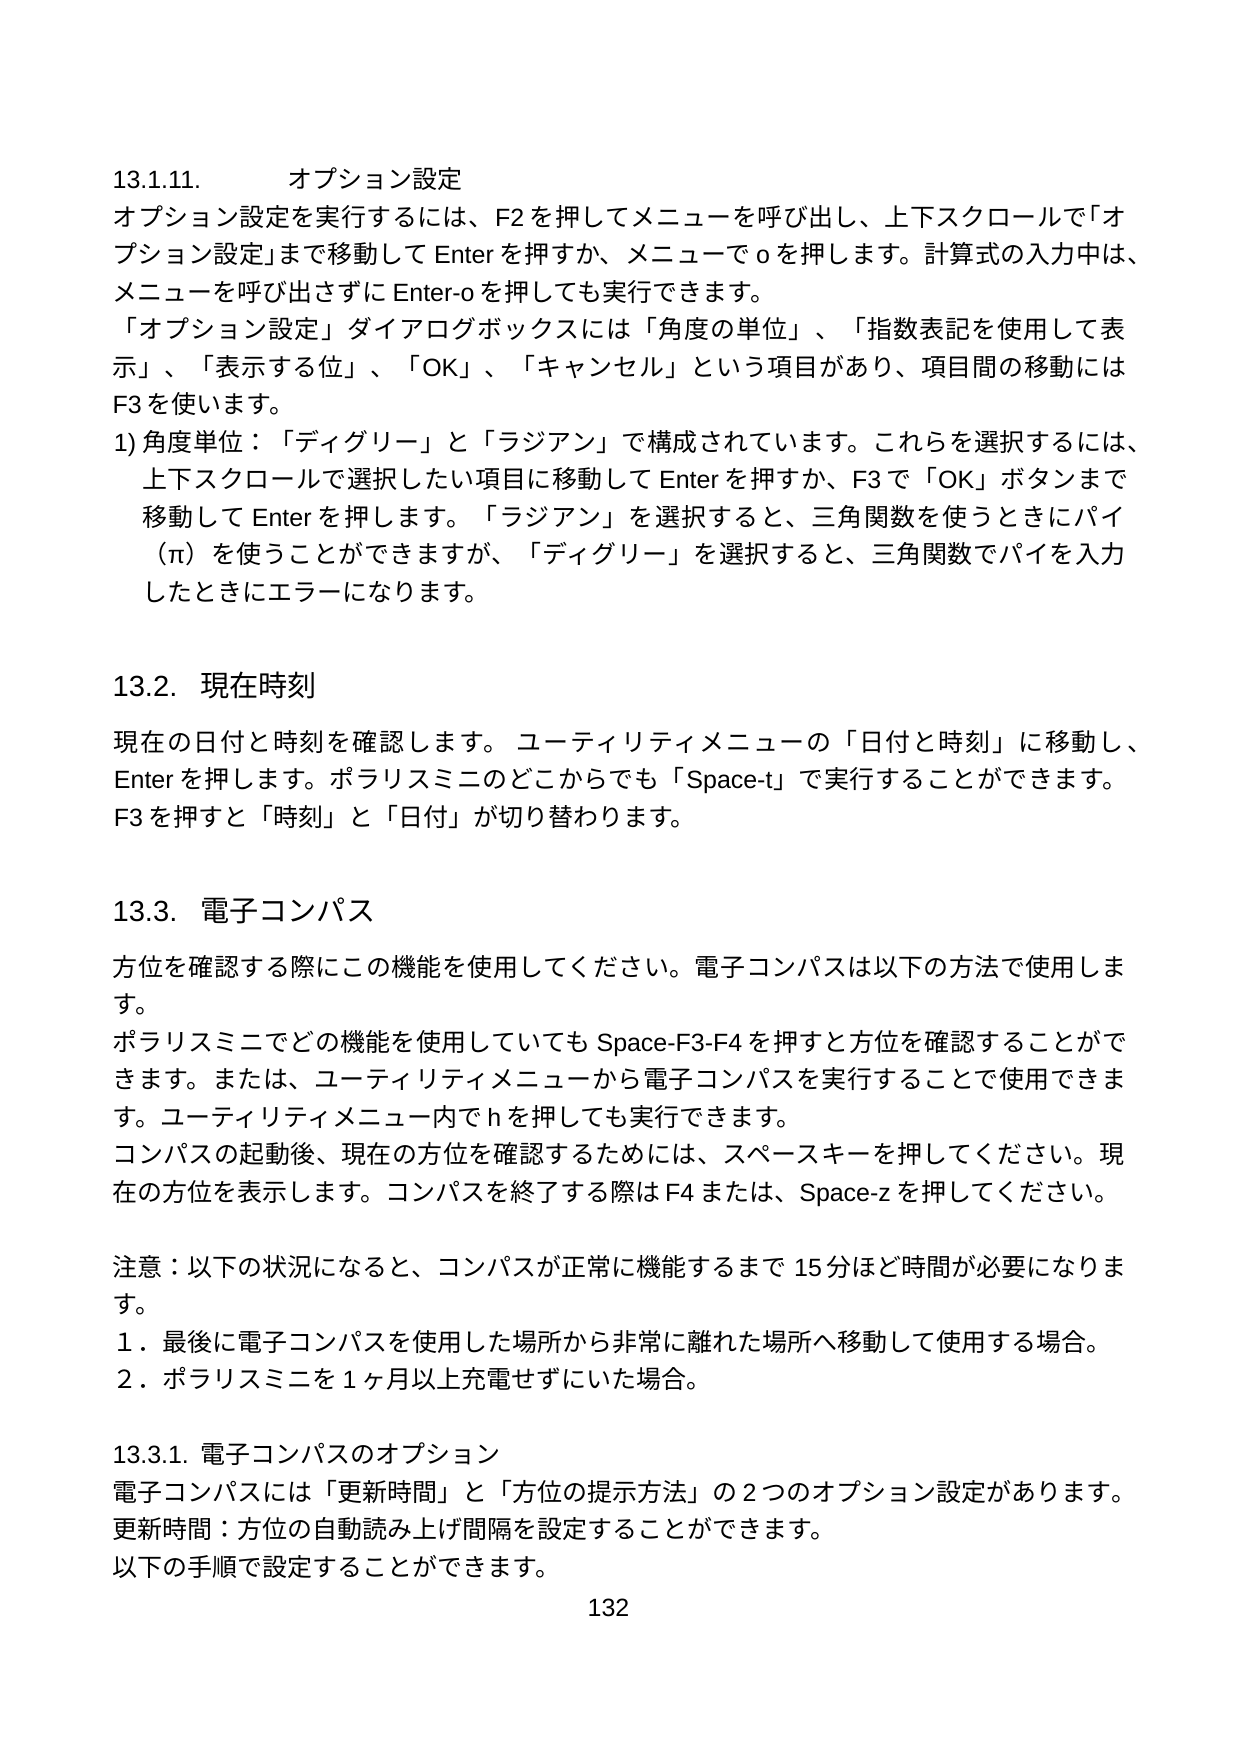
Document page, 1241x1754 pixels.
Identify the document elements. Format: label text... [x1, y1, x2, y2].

text 電子コンパスには「更新時間」と「方位の提示方法」の2つのオプション設定があります。 [112, 1472, 1128, 1509]
subtitle 電子コンパス [112, 872, 1128, 947]
text 「オプション設定」ダイアログボックスには「角度の単位」、「指数表記を使用して表示」、「表示する位」、「OK」、「キャンセル」という項目があり、項目間の移動にはF3を使います。 [112, 309, 1128, 422]
text コンパスの起動後、現在の方位を確認するためには、スペースキーを押してください。現在の方位を表示します。コンパスを終了する際はF4または、Space-zを押してください。 [112, 1134, 1128, 1209]
text 注意：以下の状況になると、コンパスが正常に機能するまで15分ほど時間が必要になります。 [112, 1247, 1128, 1322]
text 現在の日付と時刻を確認します。 ユーティリティメニューの「日付と時刻」に移動し、Enterを押します。ポラリスミニのどこからでも「Space-t」で実行することができます。 F3を押すと「時刻」と「日付」が切り替わります。 [114, 722, 1128, 834]
list 角度単位：「ディグリー」と「ラジアン」で構成されています。これらを選択するには、上下スクロールで選択したい項目に移動してEnterを押すか、F3で「OK」ボタンまで移動してEnterを押します。「ラジアン」を選択すると、三角関数を使うときにパイ（π）を使うことができますが、「ディグリー」を選択すると、三角関数でパイを入力したときにエラーになります。 [114, 422, 1128, 609]
subtitle 現在時刻 [112, 647, 1128, 722]
text オプション設定を実行するには、F2を押してメニューを呼び出し、上下スクロールで｢オプション設定｣まで移動してEnterを押すか、メニューでoを押します。計算式の入力中は、メニューを呼び出さずにEnter-oを押しても実行できます。 [112, 197, 1128, 309]
text ２．ポラリスミニを1ヶ月以上充電せずにいた場合。 [112, 1359, 1128, 1397]
text 以下の手順で設定することができます。 [112, 1547, 1128, 1584]
text オプション設定 [112, 159, 1128, 197]
text １．最後に電子コンパスを使用した場所から非常に離れた場所へ移動して使用する場合。 [112, 1322, 1128, 1359]
text 方位を確認する際にこの機能を使用してください。電子コンパスは以下の方法で使用します。 [112, 947, 1128, 1022]
text ポラリスミニでどの機能を使用していてもSpace-F3-F4を押すと方位を確認することができます。または、ユーティリティメニューから電子コンパスを実行することで使用できます。ユーティリティメニュー内でhを押しても実行できます。 [112, 1022, 1128, 1134]
text 電子コンパスのオプション [112, 1434, 1128, 1472]
text 更新時間：方位の自動読み上げ間隔を設定することができます。 [112, 1509, 1128, 1547]
